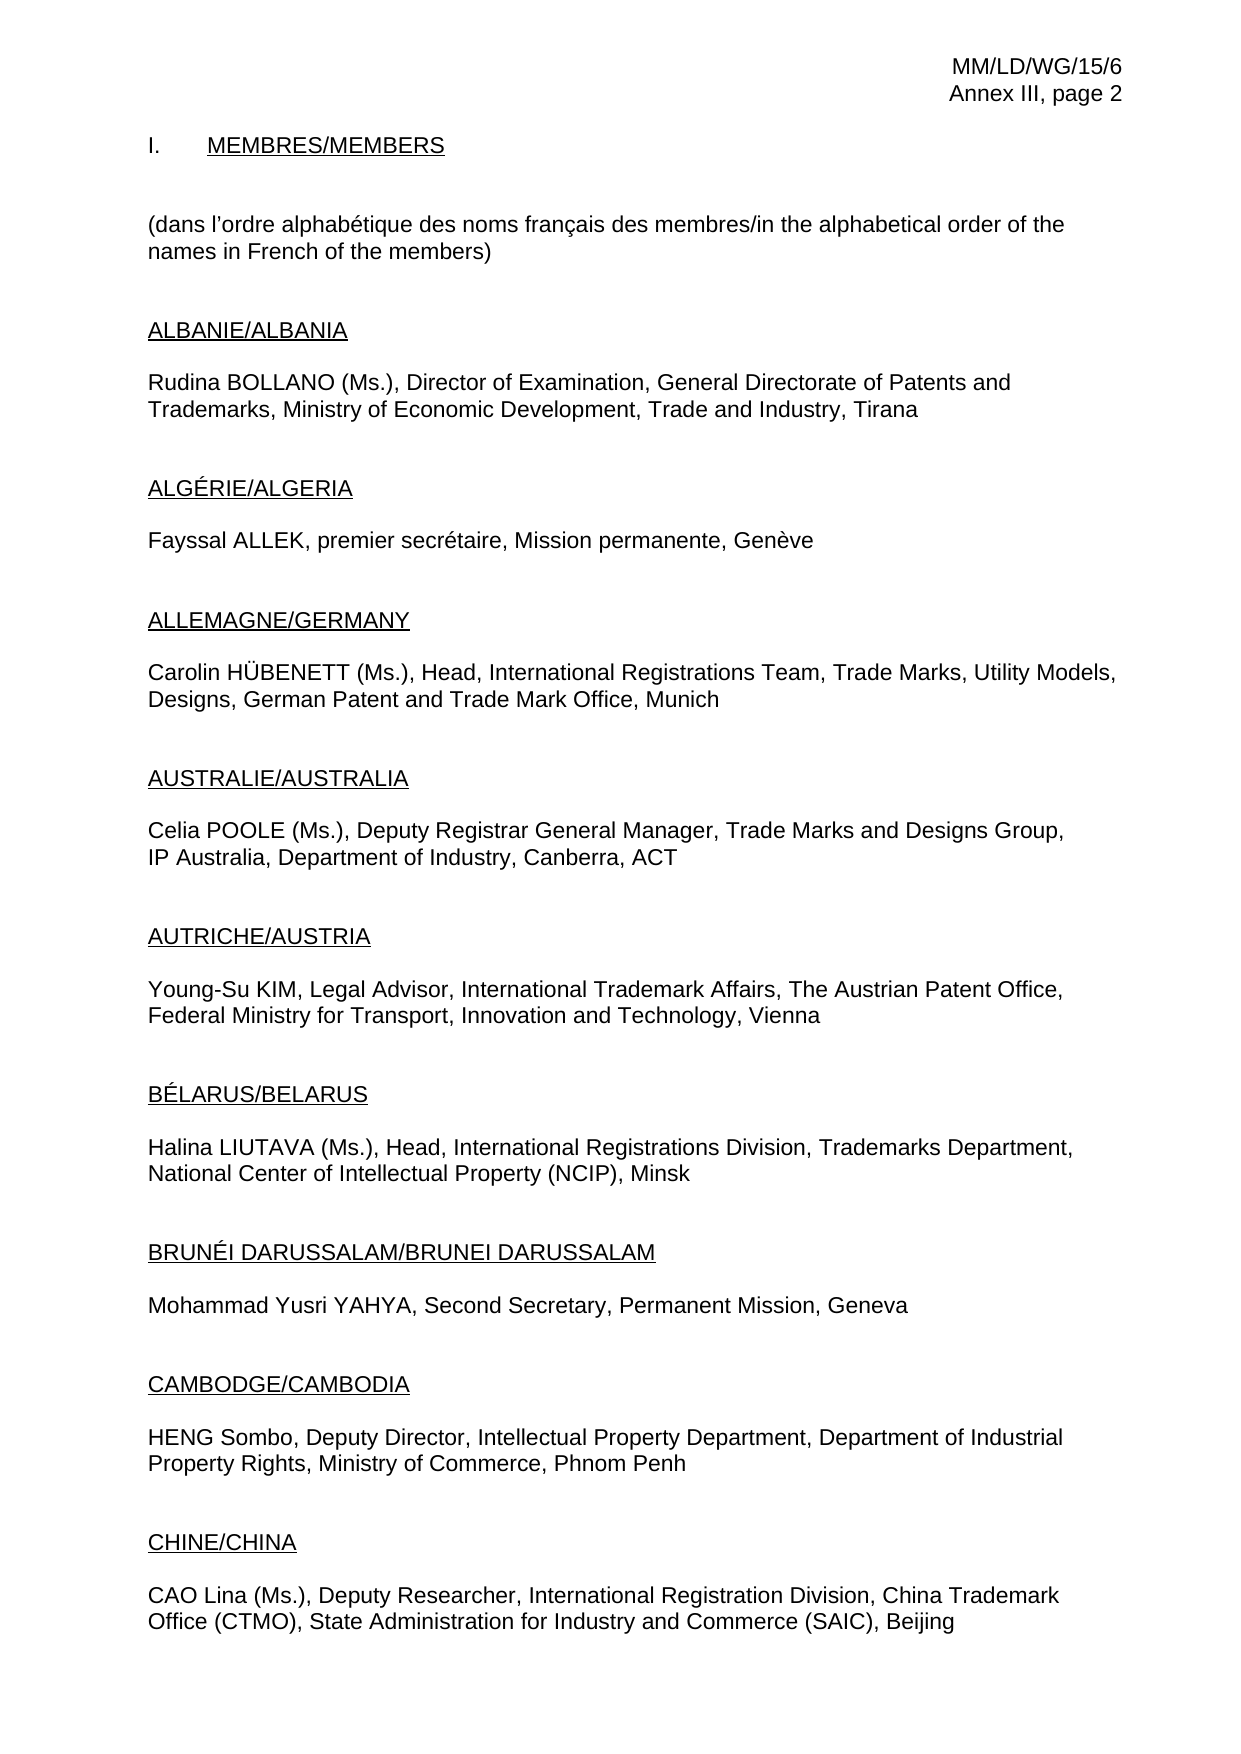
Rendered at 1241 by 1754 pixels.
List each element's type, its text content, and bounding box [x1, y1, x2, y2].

text CAMBODGE/CAMBODIA [148, 1371, 1122, 1397]
text CHINE/CHINA [148, 1529, 1122, 1555]
text ALBANIE/ALBANIA [148, 317, 1122, 343]
text Young-Su KIM, Legal Advisor, International Trademark Affairs, The Austrian Patent Office, Federal Ministry for Transport, Innovation and Technology, Vienna [148, 976, 1122, 1028]
text Carolin HÜBENETT (Ms.), Head, International Registrations Team, Trade Marks, Utility Models, Designs, German Patent and Trade Mark Office, Munich [148, 659, 1122, 712]
text AUTRICHE/AUSTRIA [148, 923, 1122, 949]
text Mohammad Yusri YAHYA, Second Secretary, Permanent Mission, Geneva [148, 1292, 1122, 1318]
text BÉLARUS/BELARUS [148, 1081, 1122, 1107]
text CAO Lina (Ms.), Deputy Researcher, International Registration Division, China Trademark Office (CTMO), State Administration for Industry and Commerce (SAIC), Beijing [148, 1582, 1122, 1634]
text BRUNÉI DARUSSALAM/BRUNEI DARUSSALAM [148, 1239, 1122, 1265]
text ALLEMAGNE/GERMANY [148, 607, 1122, 633]
text Celia POOLE (Ms.), Deputy Registrar General Manager, Trade Marks and Designs Group, IP Australia, Department of Industry, Canberra, ACT [148, 817, 1122, 870]
text Rudina BOLLANO (Ms.), Director of Examination, General Directorate of Patents and Trademarks, Ministry of Economic Development, Trade and Industry, Tirana [148, 369, 1122, 422]
text AUSTRALIE/AUSTRALIA [148, 765, 1122, 791]
text (dans l’ordre alphabétique des noms français des membres/in the alphabetical order of the names in French of the members) [148, 211, 1122, 264]
text Halina LIUTAVA (Ms.), Head, International Registrations Division, Trademarks Department, National Center of Intellectual Property (NCIP), Minsk [148, 1134, 1122, 1186]
text Fayssal ALLEK, premier secrétaire, Mission permanente, Genève [148, 527, 1122, 554]
text ALGÉRIE/ALGERIA [148, 475, 1122, 501]
text HENG Sombo, Deputy Director, Intellectual Property Department, Department of Industrial Property Rights, Ministry of Commerce, Phnom Penh [148, 1423, 1122, 1476]
text I. MEMBRES/MEMBERS [148, 132, 1122, 158]
